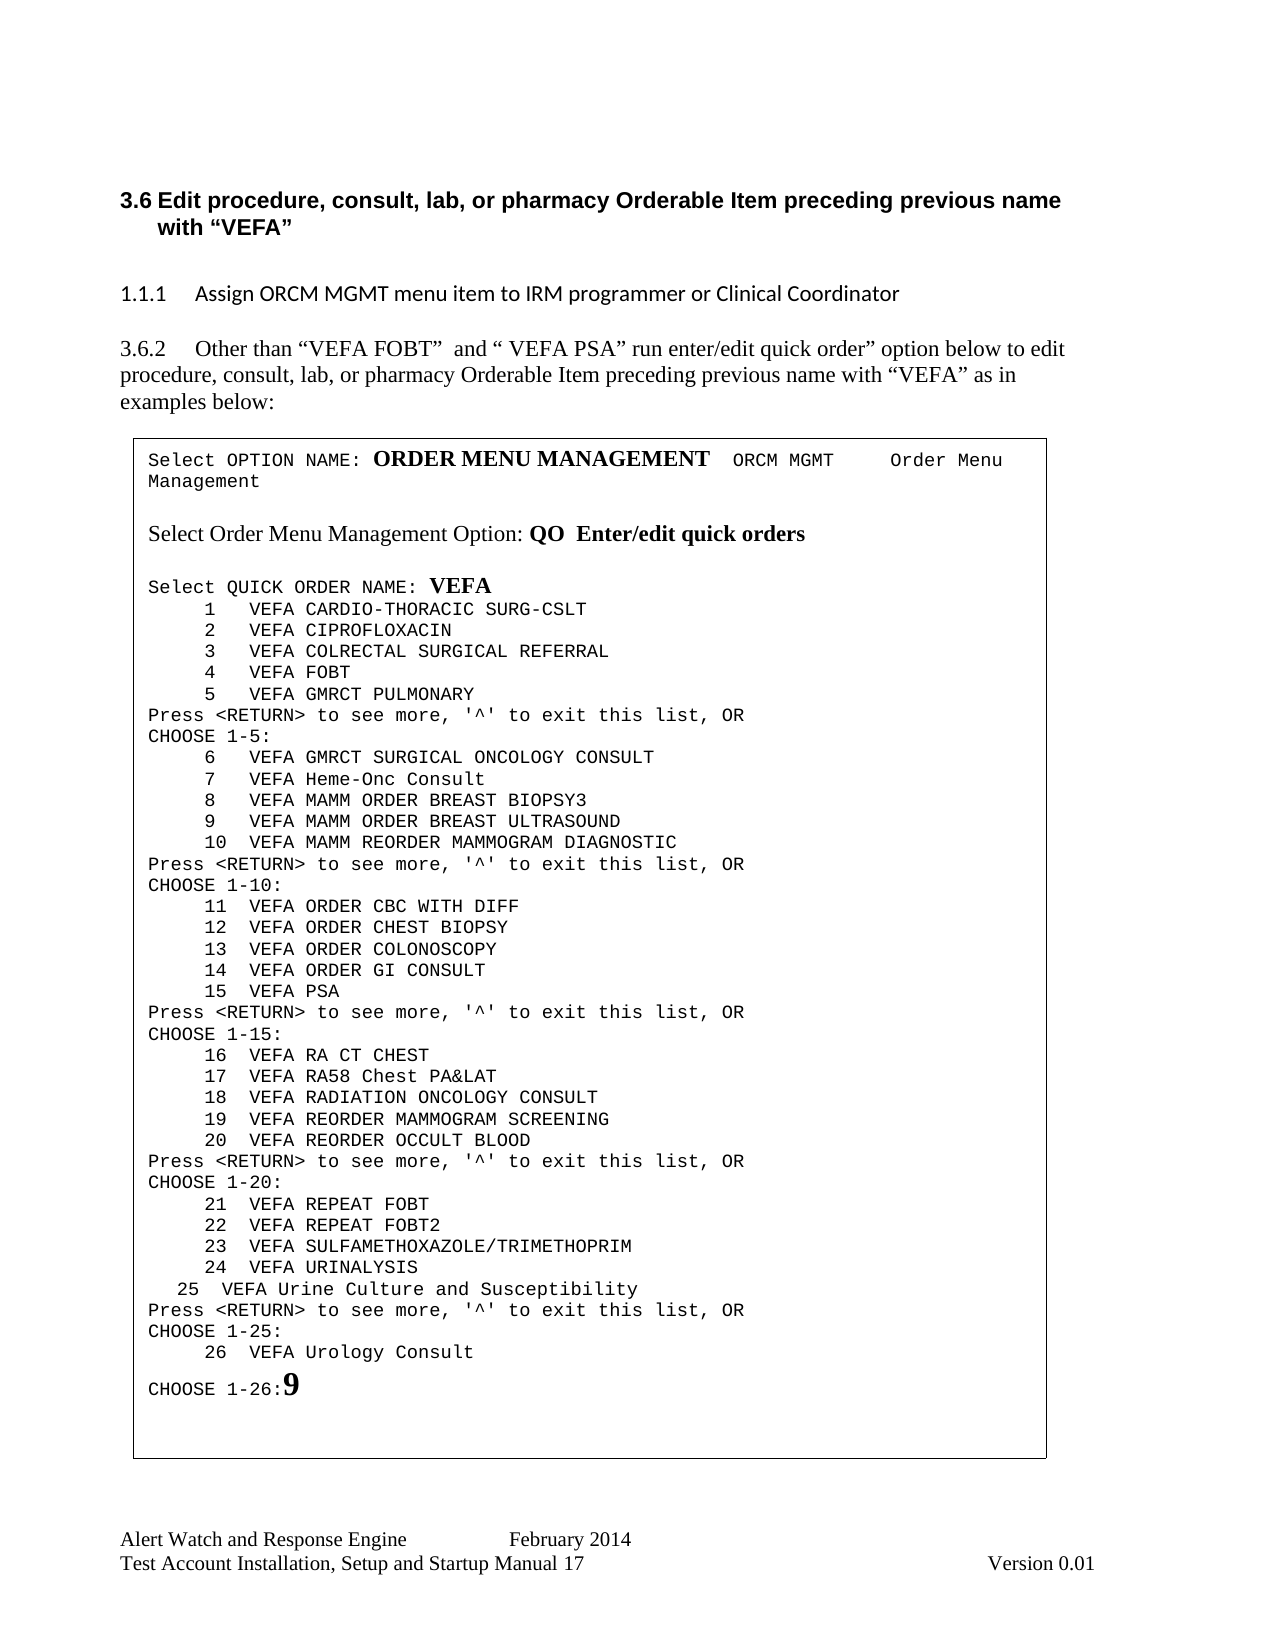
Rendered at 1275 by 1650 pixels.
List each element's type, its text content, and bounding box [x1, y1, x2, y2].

list Assign ORCM MGMT menu item to IRM programmer or Clinical Coordinator [120, 279, 1097, 307]
subtitle Edit procedure, consult, lab, or pharmacy Orderable Item preceding previous name with “VEFA” [120, 187, 1097, 240]
text 3.6.2 Other than “VEFA FOBT” and “ VEFA PSA” run enter/edit quick order” option below to edit procedure, consult, lab, or pharmacy Orderable Item preceding previous name with “VEFA” as in examples below: [120, 335, 1097, 414]
